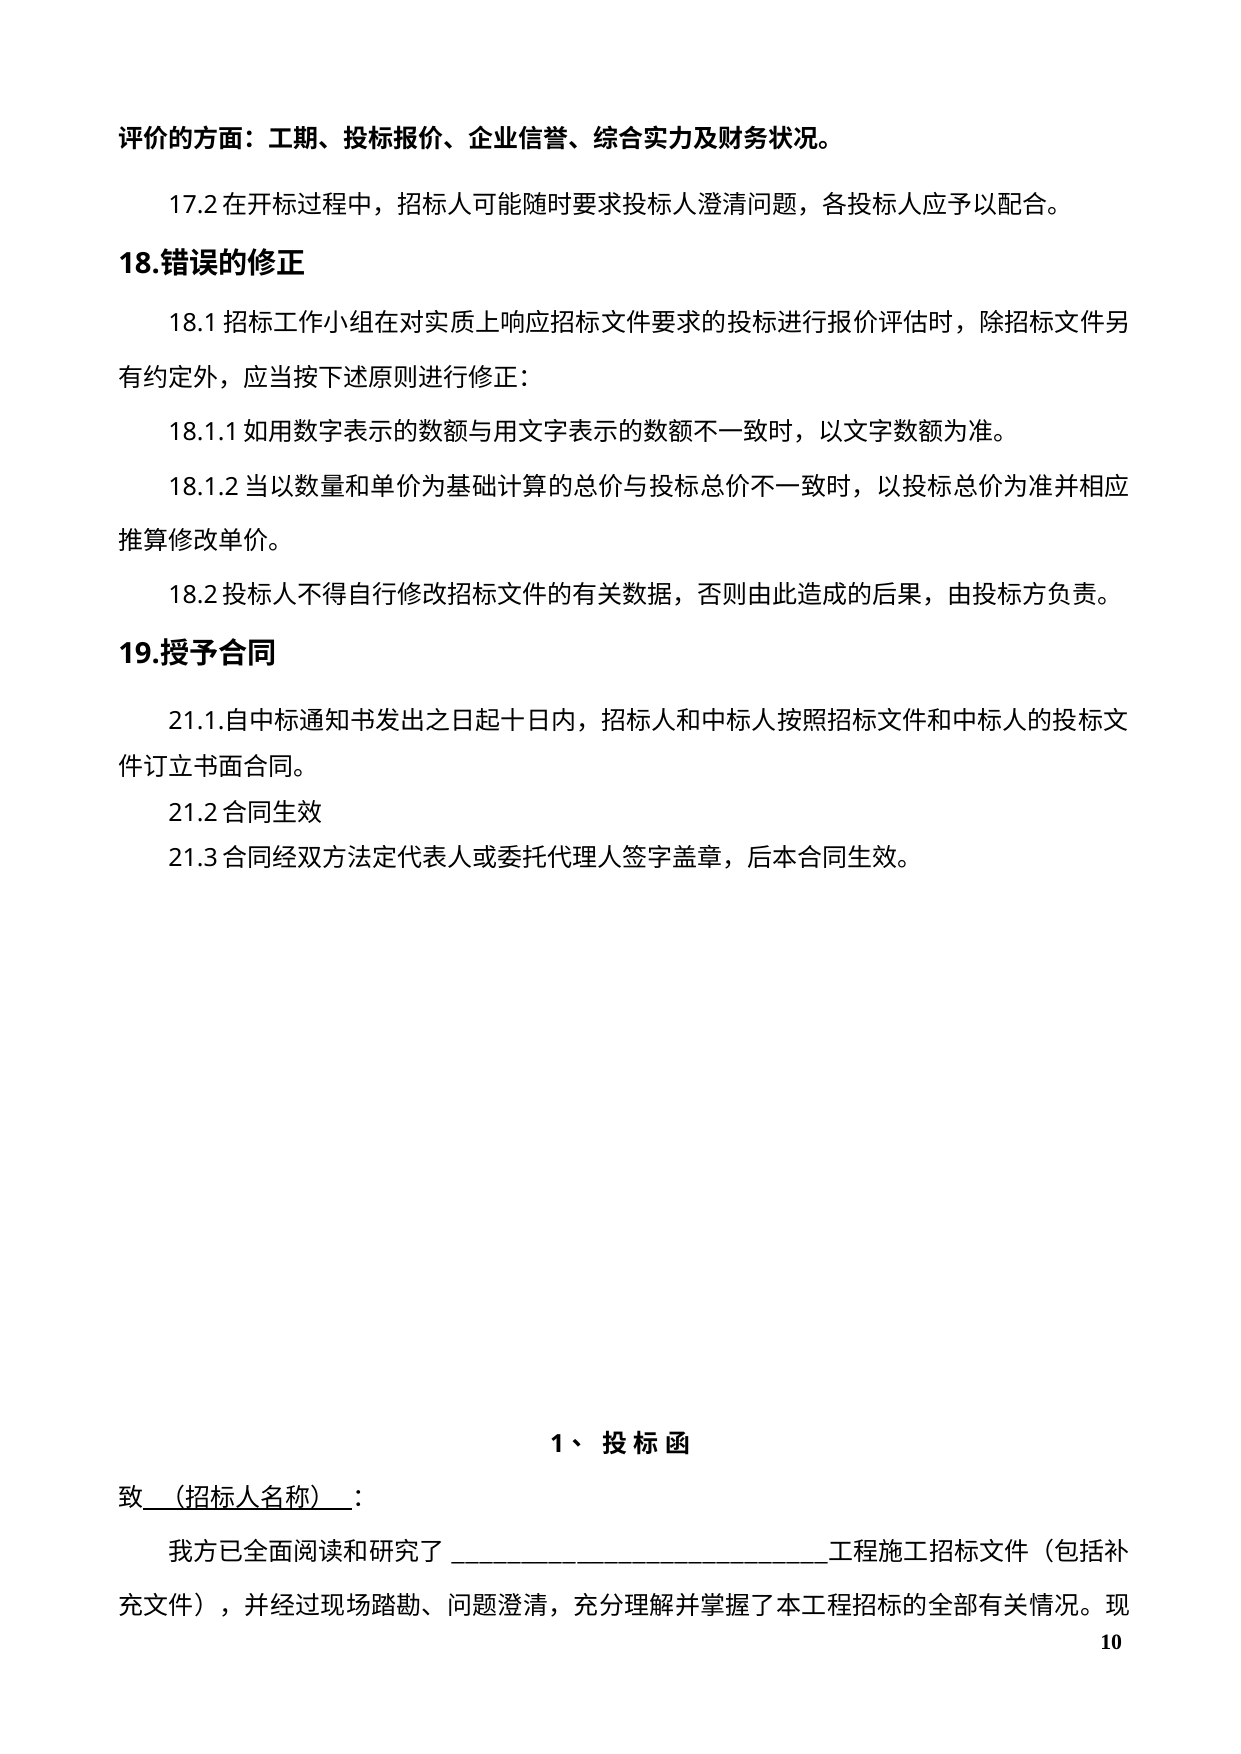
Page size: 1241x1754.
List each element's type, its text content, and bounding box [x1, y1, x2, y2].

text 当以数量和单价为基础计算的总价与投标总价不一致时，以投标总价为准并相应推算修改单价。 [118, 466, 1131, 557]
text 18.错误的修正 [118, 239, 1130, 282]
text 21.1.自中标通知书发出之日起十日内，招标人和中标人按照招标文件和中标人的投标文件订立书面合同。 [118, 693, 1131, 784]
text 21.3合同经双方法定代表人或委托代理人签字盖章，后本合同生效。 [118, 830, 1131, 876]
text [118, 1531, 1131, 1622]
text 致 （招标人名称） ： [118, 1477, 1122, 1513]
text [118, 118, 1122, 154]
text 1、 投 标 函 [118, 1426, 1122, 1460]
text 19.授予合同 [118, 629, 1130, 672]
text 17.2在开标过程中，招标人可能随时要求投标人澄清问题，各投标人应予以配合。 [118, 185, 1131, 221]
text 18.2投标人不得自行修改招标文件的有关数据，否则由此造成的后果，由投标方负责。 [118, 575, 1131, 611]
text 如用数字表示的数额与用文字表示的数额不一致时，以文字数额为准。 [118, 412, 1131, 448]
text 18.1招标工作小组在对实质上响应招标文件要求的投标进行报价评估时，除招标文件另有约定外，应当按下述原则进行修正： [118, 303, 1131, 393]
text 21.2合同生效 [118, 784, 1131, 830]
